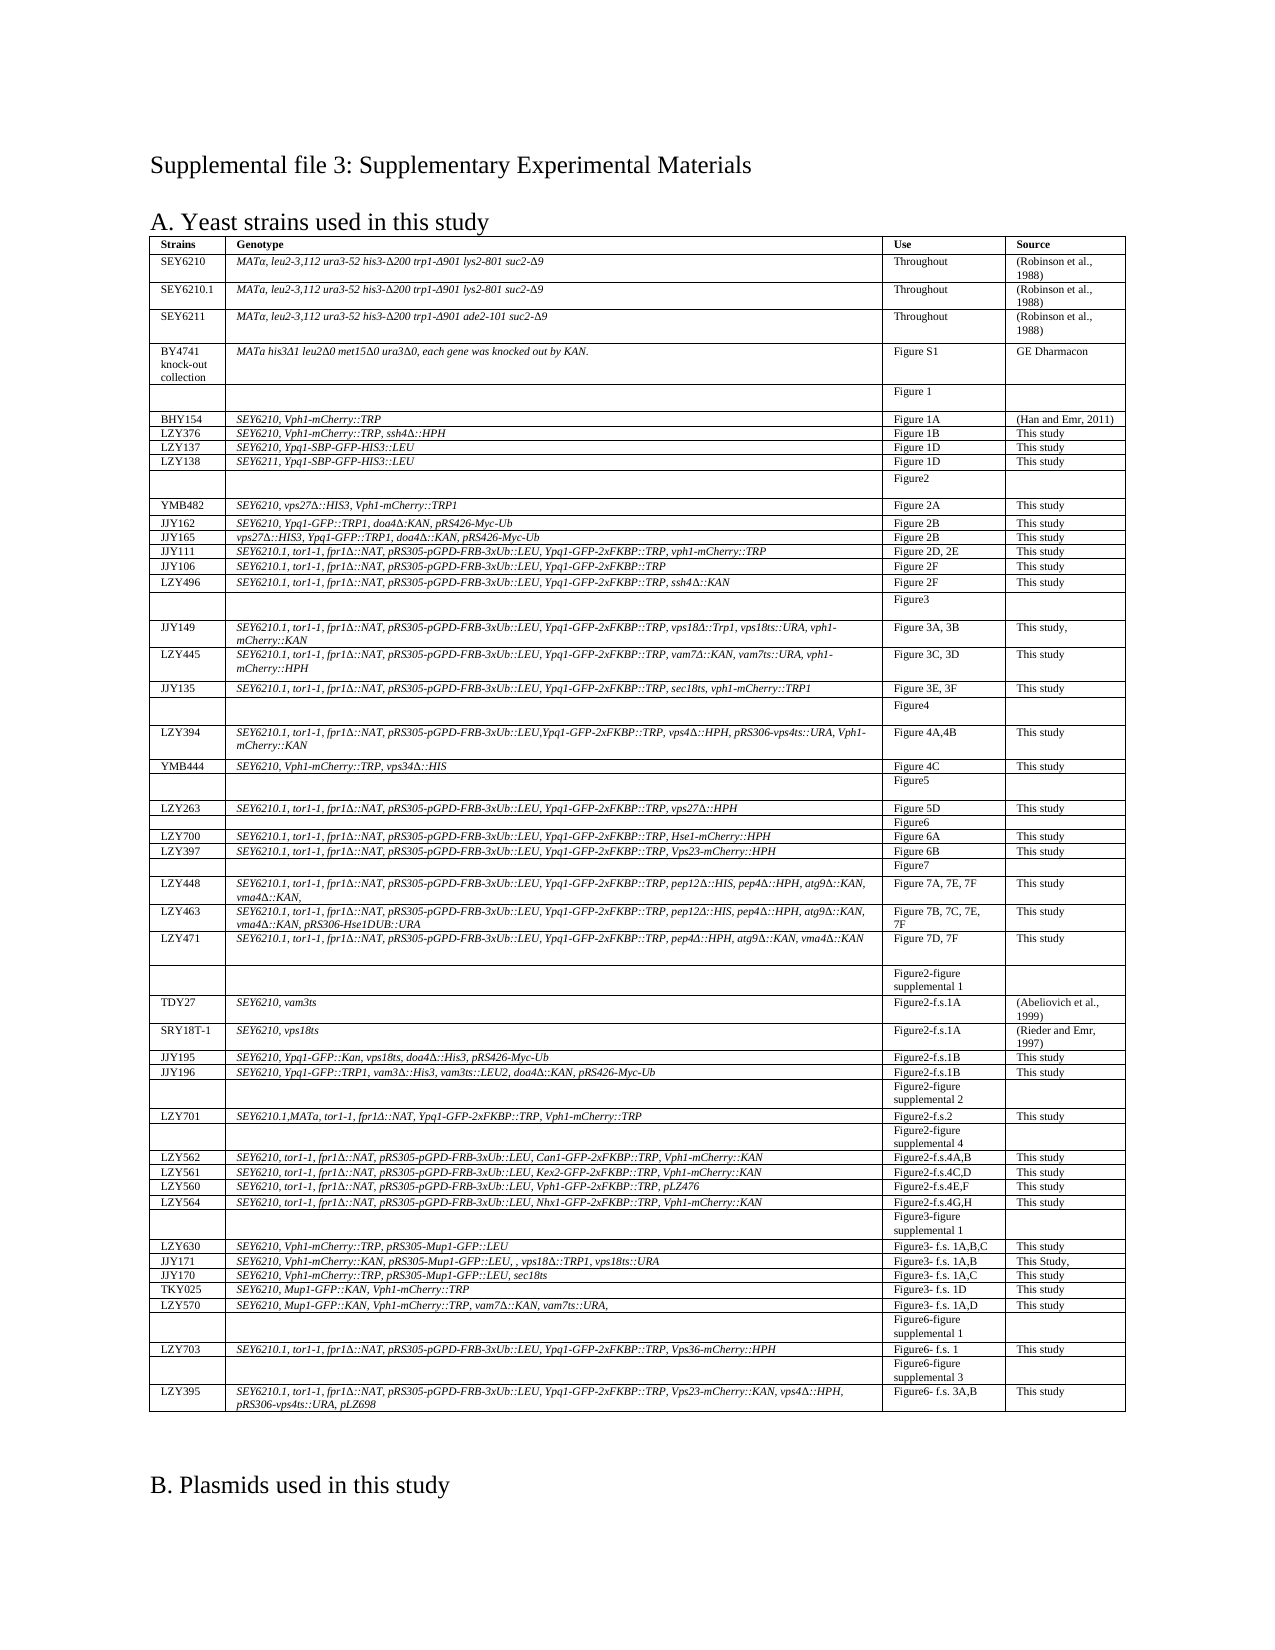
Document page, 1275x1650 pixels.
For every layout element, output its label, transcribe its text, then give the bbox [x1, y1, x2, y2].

table_cell (Robinson et al., 1988) [1006, 255, 1125, 282]
table_cell SEY6210.1, tor1-1, fpr1Δ::NAT, pRS305-pGPD-FRB-3xUb::LEU, Ypq1-GFP-2xFKBP::TRP, vps27Δ::HPH [226, 801, 882, 815]
table_cell [150, 1313, 225, 1342]
table_cell This study [1006, 760, 1125, 773]
table_cell Figure3- f.s. 1A,B,C [883, 1240, 1005, 1253]
table_cell YMB444 [150, 760, 225, 773]
table_cell [226, 816, 882, 829]
table_cell JJY196 [150, 1065, 225, 1078]
table_header Use [883, 237, 1005, 254]
table_cell Figure6- f.s. 1 [883, 1343, 1005, 1356]
table_cell This study [1006, 1299, 1125, 1312]
table_cell JJY195 [150, 1051, 225, 1064]
table_cell LZY394 [150, 726, 225, 759]
table_cell MATa his3Δ1 leu2Δ0 met15Δ0 ura3Δ0, each gene was knocked out by KAN. [226, 344, 882, 384]
table_cell Throughout [883, 310, 1005, 343]
table_cell (Han and Emr, 2011) [1006, 412, 1125, 426]
table_cell This study [1006, 682, 1125, 697]
table_cell [1006, 1124, 1125, 1150]
table_cell SEY6210, Ypq1-SBP-GFP-HIS3::LEU [226, 441, 882, 454]
table_cell [1006, 385, 1125, 411]
table_cell This study [1006, 531, 1125, 544]
table_cell [150, 816, 225, 829]
table_cell Figure 2D, 2E [883, 545, 1005, 558]
table_cell Figure3- f.s. 1A,C [883, 1269, 1005, 1282]
table_cell SEY6210.1, tor1-1, fpr1Δ::NAT, pRS305-pGPD-FRB-3xUb::LEU, Ypq1-GFP-2xFKBP::TRP, Vps36-mCherry::HPH [226, 1343, 882, 1356]
table_cell LZY448 [150, 877, 225, 904]
table_cell LZY630 [150, 1240, 225, 1253]
table_cell SEY6210, Vph1-mCherry::TRP, pRS305-Mup1-GFP::LEU [226, 1240, 882, 1253]
table_cell This study [1006, 1051, 1125, 1064]
table_cell Figure 7D, 7F [883, 932, 1005, 965]
table_cell [150, 774, 225, 800]
table_cell YMB482 [150, 499, 225, 515]
table_cell Throughout [883, 255, 1005, 282]
text Supplemental file 3: Supplementary Experimental Materials [150, 150, 1125, 179]
table_cell [226, 1124, 882, 1150]
table_cell [226, 1080, 882, 1108]
table_cell [150, 859, 225, 876]
table_cell This study [1006, 648, 1125, 681]
table_cell Figure3- f.s. 1D [883, 1283, 1005, 1298]
table_cell SEY6210, Vph1-mCherry::TRP [226, 412, 882, 426]
table_cell Figure 3C, 3D [883, 648, 1005, 681]
table_cell Figure7 [883, 859, 1005, 876]
table_cell Figure6-figure supplemental 1 [883, 1313, 1005, 1342]
table_cell LZY138 [150, 455, 225, 470]
table_cell This study [1006, 559, 1125, 574]
table_cell Figure2-f.s.4E,F [883, 1180, 1005, 1195]
table_cell [1006, 1210, 1125, 1239]
table_cell Figure 2B [883, 516, 1005, 530]
table_cell SEY6210.1, tor1-1, fpr1Δ::NAT, pRS305-pGPD-FRB-3xUb::LEU, Ypq1-GFP-2xFKBP::TRP, ssh4Δ::KAN [226, 575, 882, 592]
table_cell Figure4 [883, 698, 1005, 725]
table_cell Figure 7B, 7C, 7E, 7F [883, 905, 1005, 931]
table_cell This study [1006, 1065, 1125, 1078]
table_cell This study [1006, 1269, 1125, 1282]
table_cell [1006, 1080, 1125, 1108]
table_cell Figure 4A,4B [883, 726, 1005, 759]
table_cell Figure 6A [883, 830, 1005, 843]
table_cell SEY6210, Mup1-GFP::KAN, Vph1-mCherry::TRP [226, 1283, 882, 1298]
table_cell [150, 1210, 225, 1239]
table_cell Figure3 [883, 593, 1005, 619]
table_cell [226, 1313, 882, 1342]
table_cell SEY6210, vps27Δ::HIS3, Vph1-mCherry::TRP1 [226, 499, 882, 515]
table_cell This study, [1006, 621, 1125, 647]
table_header Source [1006, 237, 1125, 254]
table_cell SEY6210, vam3ts [226, 996, 882, 1022]
table_cell LZY701 [150, 1109, 225, 1123]
table_cell Figure 1 [883, 385, 1005, 411]
table_cell Figure2-f.s.4A,B [883, 1151, 1005, 1164]
table_cell SEY6210, tor1-1, fpr1Δ::NAT, pRS305-pGPD-FRB-3xUb::LEU, Nhx1-GFP-2xFKBP::TRP, Vph1-mCherry::KAN [226, 1196, 882, 1209]
table_cell Figure 6B [883, 844, 1005, 857]
table_cell [1006, 1357, 1125, 1384]
table_cell Figure2 [883, 471, 1005, 498]
table_cell [150, 1124, 225, 1150]
table_header Strains [150, 237, 225, 254]
table_cell SEY6210.1, tor1-1, fpr1Δ::NAT, pRS305-pGPD-FRB-3xUb::LEU, Ypq1-GFP-2xFKBP::TRP, pep12Δ::HIS, pep4Δ::HPH, atg9Δ::KAN, vma4Δ::KAN, [226, 877, 882, 904]
table_cell GE Dharmacon [1006, 344, 1125, 384]
table_cell LZY376 [150, 427, 225, 440]
table_cell [1006, 471, 1125, 498]
table_cell [1006, 774, 1125, 800]
table_cell Figure3- f.s. 1A,B [883, 1254, 1005, 1267]
table_cell JJY170 [150, 1269, 225, 1282]
table_cell SEY6210.1, tor1-1, fpr1Δ::NAT, pRS305-pGPD-FRB-3xUb::LEU, Ypq1-GFP-2xFKBP::TRP, vph1-mCherry::TRP [226, 545, 882, 558]
table_cell LZY700 [150, 830, 225, 843]
table_cell LZY395 [150, 1385, 225, 1411]
table_cell Figure2-f.s.1A [883, 1024, 1005, 1050]
table_cell [150, 1357, 225, 1384]
table_cell SEY6210.1, tor1-1, fpr1Δ::NAT, pRS305-pGPD-FRB-3xUb::LEU, Ypq1-GFP-2xFKBP::TRP, sec18ts, vph1-mCherry::TRP1 [226, 682, 882, 697]
table_cell Figure 2B [883, 531, 1005, 544]
table_cell [226, 774, 882, 800]
table_cell SEY6210.1, tor1-1, fpr1Δ::NAT, pRS305-pGPD-FRB-3xUb::LEU, Ypq1-GFP-2xFKBP::TRP, pep4Δ::HPH, atg9Δ::KAN, vma4Δ::KAN [226, 932, 882, 965]
table_cell SEY6210.1, tor1-1, fpr1Δ::NAT, pRS305-pGPD-FRB-3xUb::LEU, Ypq1-GFP-2xFKBP::TRP [226, 559, 882, 574]
table_cell [1006, 816, 1125, 829]
table_cell SEY6210.1, tor1-1, fpr1Δ::NAT, pRS305-pGPD-FRB-3xUb::LEU, Ypq1-GFP-2xFKBP::TRP, Vps23-mCherry::HPH [226, 844, 882, 857]
table_cell JJY135 [150, 682, 225, 697]
table_cell Figure2-f.s.4G,H [883, 1196, 1005, 1209]
table_cell SEY6211 [150, 310, 225, 343]
table_cell (Robinson et al., 1988) [1006, 283, 1125, 309]
table_cell This study [1006, 844, 1125, 857]
table_cell LZY137 [150, 441, 225, 454]
table_cell (Rieder and Emr, 1997) [1006, 1024, 1125, 1050]
table_cell This study [1006, 1109, 1125, 1123]
table_cell Figure 3A, 3B [883, 621, 1005, 647]
table_cell This study [1006, 830, 1125, 843]
text A. Yeast strains used in this study [150, 207, 1125, 236]
table_cell This study [1006, 455, 1125, 470]
table_cell JJY149 [150, 621, 225, 647]
table_cell This study [1006, 1165, 1125, 1179]
table_cell JJY165 [150, 531, 225, 544]
table_cell [150, 966, 225, 995]
table_cell This study [1006, 932, 1125, 965]
table_cell SEY6210, Vph1-mCherry::TRP, vps34Δ::HIS [226, 760, 882, 773]
table_cell SEY6210, Ypq1-GFP::TRP1, doa4Δ:KAN, pRS426-Myc-Ub [226, 516, 882, 530]
table_cell Figure 3E, 3F [883, 682, 1005, 697]
table_cell Figure6- f.s. 3A,B [883, 1385, 1005, 1411]
table_cell This study [1006, 1180, 1125, 1195]
table_cell SRY18T-1 [150, 1024, 225, 1050]
table_cell [226, 593, 882, 619]
table_cell [226, 698, 882, 725]
table_cell [226, 471, 882, 498]
table_cell Figure 4C [883, 760, 1005, 773]
table_cell SEY6210, tor1-1, fpr1Δ::NAT, pRS305-pGPD-FRB-3xUb::LEU, Can1-GFP-2xFKBP::TRP, Vph1-mCherry::KAN [226, 1151, 882, 1164]
table_cell SEY6210, Vph1-mCherry::KAN, pRS305-Mup1-GFP::LEU, , vps18Δ::TRP1, vps18ts::URA [226, 1254, 882, 1267]
table_cell Figure5 [883, 774, 1005, 800]
table_cell SEY6210, Mup1-GFP::KAN, Vph1-mCherry::TRP, vam7Δ::KAN, vam7ts::URA, [226, 1299, 882, 1312]
table_cell SEY6210.1, tor1-1, fpr1Δ::NAT, pRS305-pGPD-FRB-3xUb::LEU, Ypq1-GFP-2xFKBP::TRP, Hse1-mCherry::HPH [226, 830, 882, 843]
table_cell Figure 7A, 7E, 7F [883, 877, 1005, 904]
table_cell Figure2-f.s.1B [883, 1065, 1005, 1078]
text B. Plasmids used in this study [150, 1470, 1125, 1498]
table_cell [150, 698, 225, 725]
table_cell [226, 385, 882, 411]
table_cell SEY6210, tor1-1, fpr1Δ::NAT, pRS305-pGPD-FRB-3xUb::LEU, Kex2-GFP-2xFKBP::TRP, Vph1-mCherry::KAN [226, 1165, 882, 1179]
table_cell [226, 1210, 882, 1239]
table_cell [150, 1080, 225, 1108]
table_cell SEY6210.1 [150, 283, 225, 309]
table_cell This study [1006, 1343, 1125, 1356]
table_cell LZY703 [150, 1343, 225, 1356]
table_cell This study [1006, 1240, 1125, 1253]
table_cell JJY106 [150, 559, 225, 574]
table_cell This study [1006, 441, 1125, 454]
table_cell [150, 471, 225, 498]
table_cell SEY6210, Ypq1-GFP::TRP1, vam3Δ::His3, vam3ts::LEU2, doa4Δ::KAN, pRS426-Myc-Ub [226, 1065, 882, 1078]
table_cell [1006, 859, 1125, 876]
table_cell Figure3- f.s. 1A,D [883, 1299, 1005, 1312]
table_cell SEY6210, Vph1-mCherry::TRP, pRS305-Mup1-GFP::LEU, sec18ts [226, 1269, 882, 1282]
table_cell SEY6210.1, tor1-1, fpr1Δ::NAT, pRS305-pGPD-FRB-3xUb::LEU, Ypq1-GFP-2xFKBP::TRP, pep12Δ::HIS, pep4Δ::HPH, atg9Δ::KAN, vma4Δ::KAN, pRS306-Hse1DUB::URA [226, 905, 882, 931]
table_cell This study [1006, 575, 1125, 592]
table_cell LZY463 [150, 905, 225, 931]
table_cell Figure3-figure supplemental 1 [883, 1210, 1005, 1239]
table_cell Figure6 [883, 816, 1005, 829]
table_cell MATα, leu2-3,112 ura3-52 his3-Δ200 trp1-Δ901 lys2-801 suc2-Δ9 [226, 255, 882, 282]
table_cell LZY564 [150, 1196, 225, 1209]
table_cell This study [1006, 516, 1125, 530]
table_cell SEY6210.1, tor1-1, fpr1Δ::NAT, pRS305-pGPD-FRB-3xUb::LEU, Ypq1-GFP-2xFKBP::TRP, vam7Δ::KAN, vam7ts::URA, vph1-mCherry::HPH [226, 648, 882, 681]
table_cell This study [1006, 905, 1125, 931]
table_cell [1006, 698, 1125, 725]
table_cell Figure2-f.s.4C,D [883, 1165, 1005, 1179]
table_cell SEY6210, vps18ts [226, 1024, 882, 1050]
table_cell JJY171 [150, 1254, 225, 1267]
table_header Genotype [226, 237, 882, 254]
table_cell Figure2-f.s.1B [883, 1051, 1005, 1064]
table_cell This study [1006, 1385, 1125, 1411]
table_cell Figure6-figure supplemental 3 [883, 1357, 1005, 1384]
table_cell This study [1006, 1196, 1125, 1209]
table_cell This study [1006, 877, 1125, 904]
table_cell TDY27 [150, 996, 225, 1022]
table_cell (Robinson et al., 1988) [1006, 310, 1125, 343]
table_cell Figure2-figure supplemental 1 [883, 966, 1005, 995]
table_cell Figure 1A [883, 412, 1005, 426]
table_cell This study [1006, 1151, 1125, 1164]
table_cell Figure 2F [883, 575, 1005, 592]
table_cell Figure S1 [883, 344, 1005, 384]
table_cell Figure 5D [883, 801, 1005, 815]
table_cell Figure2-figure supplemental 4 [883, 1124, 1005, 1150]
table_cell This study [1006, 545, 1125, 558]
table_cell This study [1006, 801, 1125, 815]
table_cell This study [1006, 1283, 1125, 1298]
table_cell SEY6210 [150, 255, 225, 282]
table_cell [150, 385, 225, 411]
table_cell [1006, 593, 1125, 619]
table_cell [1006, 1313, 1125, 1342]
table_cell LZY445 [150, 648, 225, 681]
table_cell LZY570 [150, 1299, 225, 1312]
table_cell Figure2-f.s.1A [883, 996, 1005, 1022]
table_cell LZY471 [150, 932, 225, 965]
table_cell Figure 1D [883, 455, 1005, 470]
table_cell SEY6210.1, tor1-1, fpr1Δ::NAT, pRS305-pGPD-FRB-3xUb::LEU, Ypq1-GFP-2xFKBP::TRP, Vps23-mCherry::KAN, vps4Δ::HPH, pRS306-vps4ts::URA, pLZ698 [226, 1385, 882, 1411]
table_cell (Abeliovich et al., 1999) [1006, 996, 1125, 1022]
table_cell JJY111 [150, 545, 225, 558]
table_cell Figure 2F [883, 559, 1005, 574]
table_cell JJY162 [150, 516, 225, 530]
table_cell Throughout [883, 283, 1005, 309]
table_cell Figure2-figure supplemental 2 [883, 1080, 1005, 1108]
table_cell SEY6210, Vph1-mCherry::TRP, ssh4Δ::HPH [226, 427, 882, 440]
table_cell Figure 2A [883, 499, 1005, 515]
table_cell MATa, leu2-3,112 ura3-52 his3-Δ200 trp1-Δ901 lys2-801 suc2-Δ9 [226, 283, 882, 309]
table_cell This Study, [1006, 1254, 1125, 1267]
table_cell LZY397 [150, 844, 225, 857]
table_cell [226, 1357, 882, 1384]
table_cell [226, 966, 882, 995]
table_cell BHY154 [150, 412, 225, 426]
table_cell SEY6211, Ypq1-SBP-GFP-HIS3::LEU [226, 455, 882, 470]
table_cell LZY561 [150, 1165, 225, 1179]
table_cell LZY496 [150, 575, 225, 592]
table_cell SEY6210.1, tor1-1, fpr1Δ::NAT, pRS305-pGPD-FRB-3xUb::LEU,Ypq1-GFP-2xFKBP::TRP, vps4Δ::HPH, pRS306-vps4ts::URA, Vph1-mCherry::KAN [226, 726, 882, 759]
table_cell vps27Δ::HIS3, Ypq1-GFP::TRP1, doa4Δ::KAN, pRS426-Myc-Ub [226, 531, 882, 544]
table_cell Figure 1B [883, 427, 1005, 440]
table_cell [226, 859, 882, 876]
table_cell LZY562 [150, 1151, 225, 1164]
table_cell SEY6210, tor1-1, fpr1Δ::NAT, pRS305-pGPD-FRB-3xUb::LEU, Vph1-GFP-2xFKBP::TRP, pLZ476 [226, 1180, 882, 1195]
table_cell Figure2-f.s.2 [883, 1109, 1005, 1123]
table_cell SEY6210.1,MATa, tor1-1, fpr1Δ::NAT, Ypq1-GFP-2xFKBP::TRP, Vph1-mCherry::TRP [226, 1109, 882, 1123]
table_cell [150, 593, 225, 619]
table_cell TKY025 [150, 1283, 225, 1298]
table_cell SEY6210, Ypq1-GFP::Kan, vps18ts, doa4Δ::His3, pRS426-Myc-Ub [226, 1051, 882, 1064]
table_cell Figure 1D [883, 441, 1005, 454]
table_cell SEY6210.1, tor1-1, fpr1Δ::NAT, pRS305-pGPD-FRB-3xUb::LEU, Ypq1-GFP-2xFKBP::TRP, vps18Δ::Trp1, vps18ts::URA, vph1-mCherry::KAN [226, 621, 882, 647]
table_cell [1006, 966, 1125, 995]
table_cell LZY560 [150, 1180, 225, 1195]
table_cell LZY263 [150, 801, 225, 815]
table_cell This study [1006, 499, 1125, 515]
table_cell This study [1006, 427, 1125, 440]
table_cell This study [1006, 726, 1125, 759]
table_cell BY4741 knock-out collection [150, 344, 225, 384]
table_cell MATα, leu2-3,112 ura3-52 his3-Δ200 trp1-Δ901 ade2-101 suc2-Δ9 [226, 310, 882, 343]
